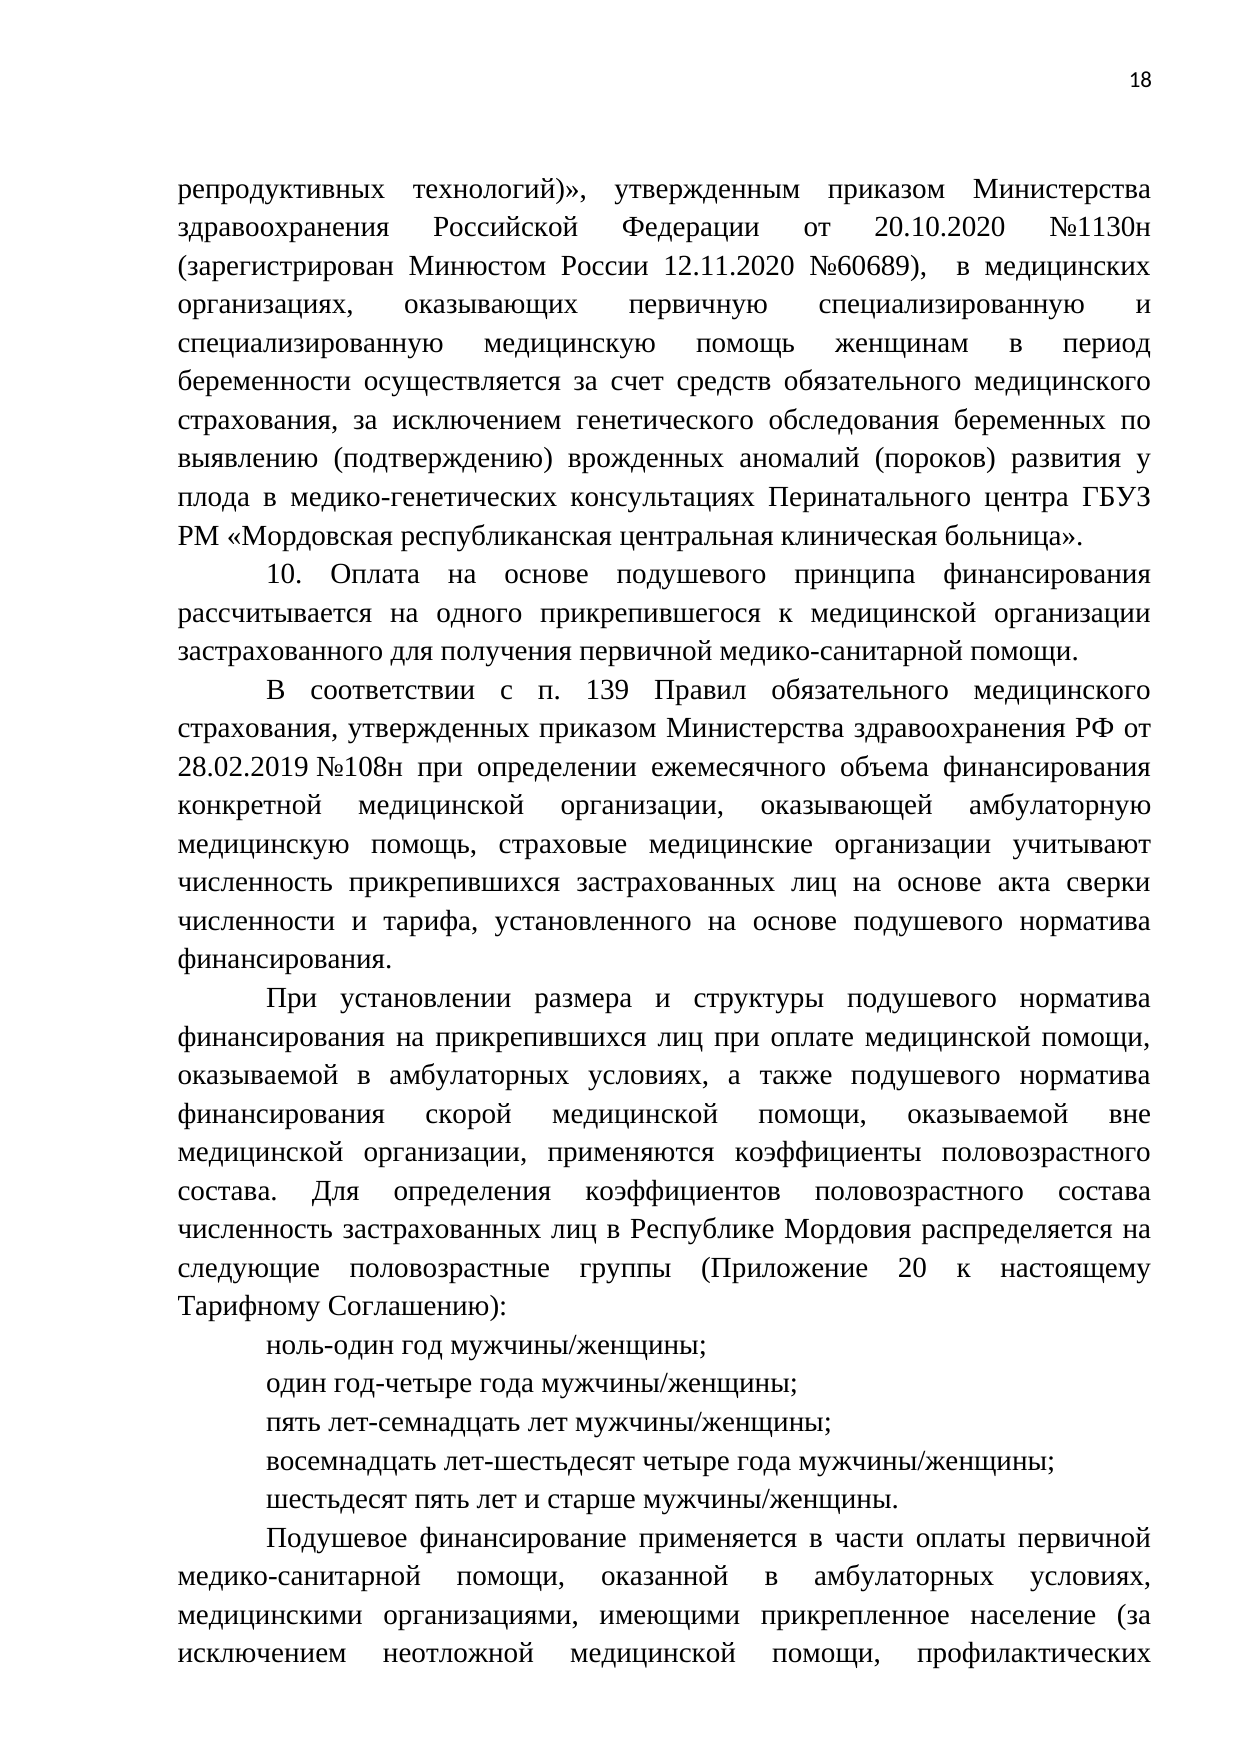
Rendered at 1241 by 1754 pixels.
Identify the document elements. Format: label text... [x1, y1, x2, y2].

text В соответствии с п. 139 Правил обязательного медицинского страхования, утвержденных приказом Министерства здравоохранения РФ от 28.02.2019 №108н при определении ежемесячного объема финансирования конкретной медицинской организации, оказывающей амбулаторную медицинскую помощь, страховые медицинские организации учитывают численность прикрепившихся застрахованных лиц на основе акта сверки численности и тарифа, установленного на основе подушевого норматива финансирования. [177, 672, 1152, 975]
text пять лет-семнадцать лет мужчины/женщины; [177, 1404, 1152, 1438]
text шестьдесят пять лет и старше мужчины/женщины. [177, 1481, 1152, 1515]
text ноль-один год мужчины/женщины; [177, 1327, 1152, 1361]
text один год-четыре года мужчины/женщины; [177, 1366, 1152, 1399]
text восемнадцать лет-шестьдесят четыре года мужчины/женщины; [177, 1443, 1152, 1476]
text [177, 171, 1152, 551]
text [177, 1520, 1152, 1669]
text 10. Оплата на основе подушевого принципа финансирования рассчитывается на одного прикрепившегося к медицинской организации застрахованного для получения первичной медико-санитарной помощи. [177, 556, 1152, 667]
text При установлении размера и структуры подушевого норматива финансирования на прикрепившихся лиц при оплате медицинской помощи, оказываемой в амбулаторных условиях, а также подушевого норматива финансирования скорой медицинской помощи, оказываемой вне медицинской организации, применяются коэффициенты половозрастного состава. Для определения коэффициентов половозрастного состава численность застрахованных лиц в Республике Мордовия распределяется на следующие половозрастные группы (Приложение 20 к настоящему Тарифному Соглашению): [177, 980, 1152, 1322]
